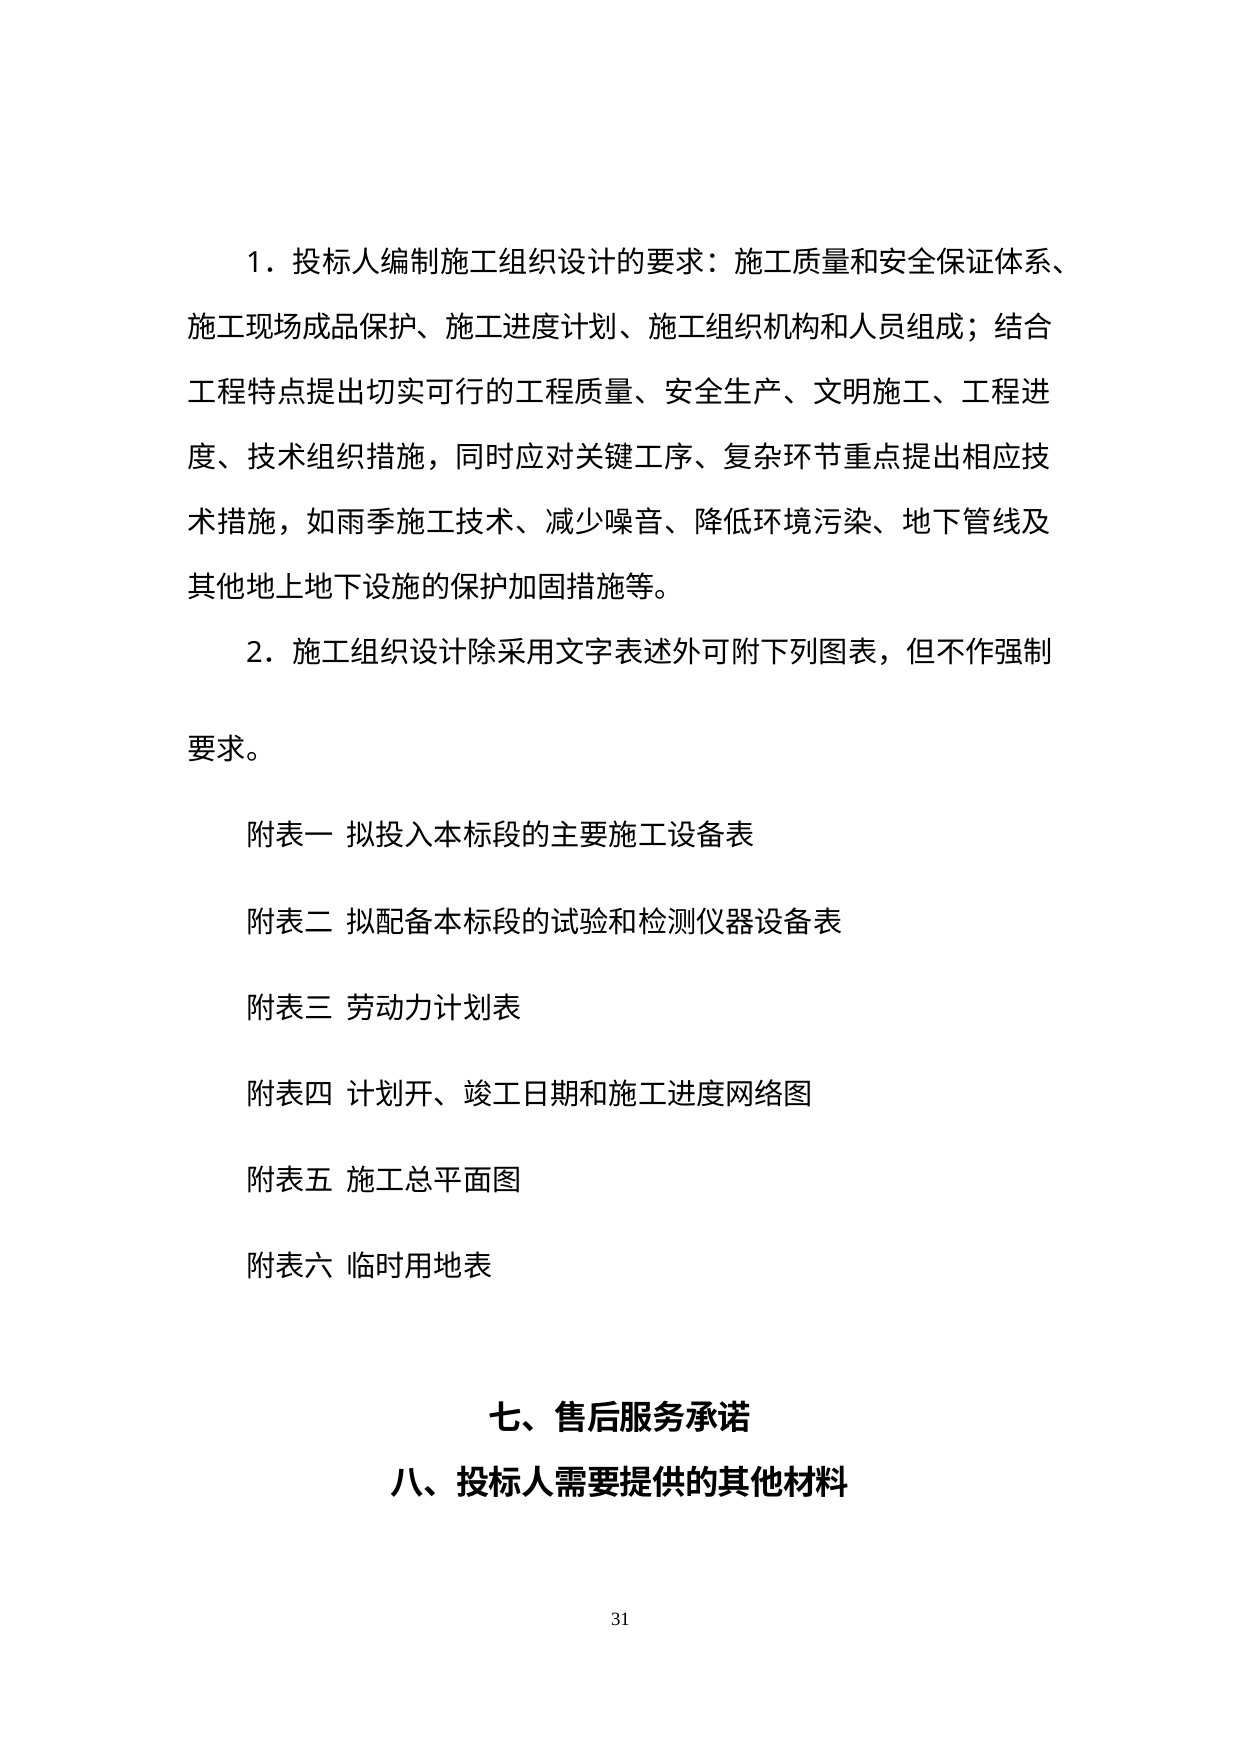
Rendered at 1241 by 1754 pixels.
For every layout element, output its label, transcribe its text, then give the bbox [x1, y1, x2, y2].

text 1．投标人编制施工组织设计的要求：施工质量和安全保证体系、施工现场成品保护、施工进度计划、施工组织机构和人员组成；结合工程特点提出切实可行的工程质量、安全生产、文明施工、工程进度、技术组织措施，同时应对关键工序、复杂环节重点提出相应技术措施，如雨季施工技术、减少噪音、降低环境污染、地下管线及其他地上地下设施的保护加固措施等。 [187, 227, 1053, 617]
text 附表三 劳动力计划表 [187, 973, 1053, 1038]
text 附表五 施工总平面图 [187, 1145, 1053, 1210]
text 八、投标人需要提供的其他材料 [187, 1447, 1053, 1512]
text 附表一 拟投入本标段的主要施工设备表 [187, 801, 1053, 866]
text 附表二 拟配备本标段的试验和检测仪器设备表 [187, 887, 1053, 952]
text 附表六 临时用地表 [187, 1231, 1053, 1296]
text 七、售后服务承诺 [187, 1382, 1053, 1447]
text 附表四 计划开、竣工日期和施工进度网络图 [187, 1059, 1053, 1124]
text 2．施工组织设计除采用文字表述外可附下列图表，但不作强制要求。 [187, 617, 1053, 779]
